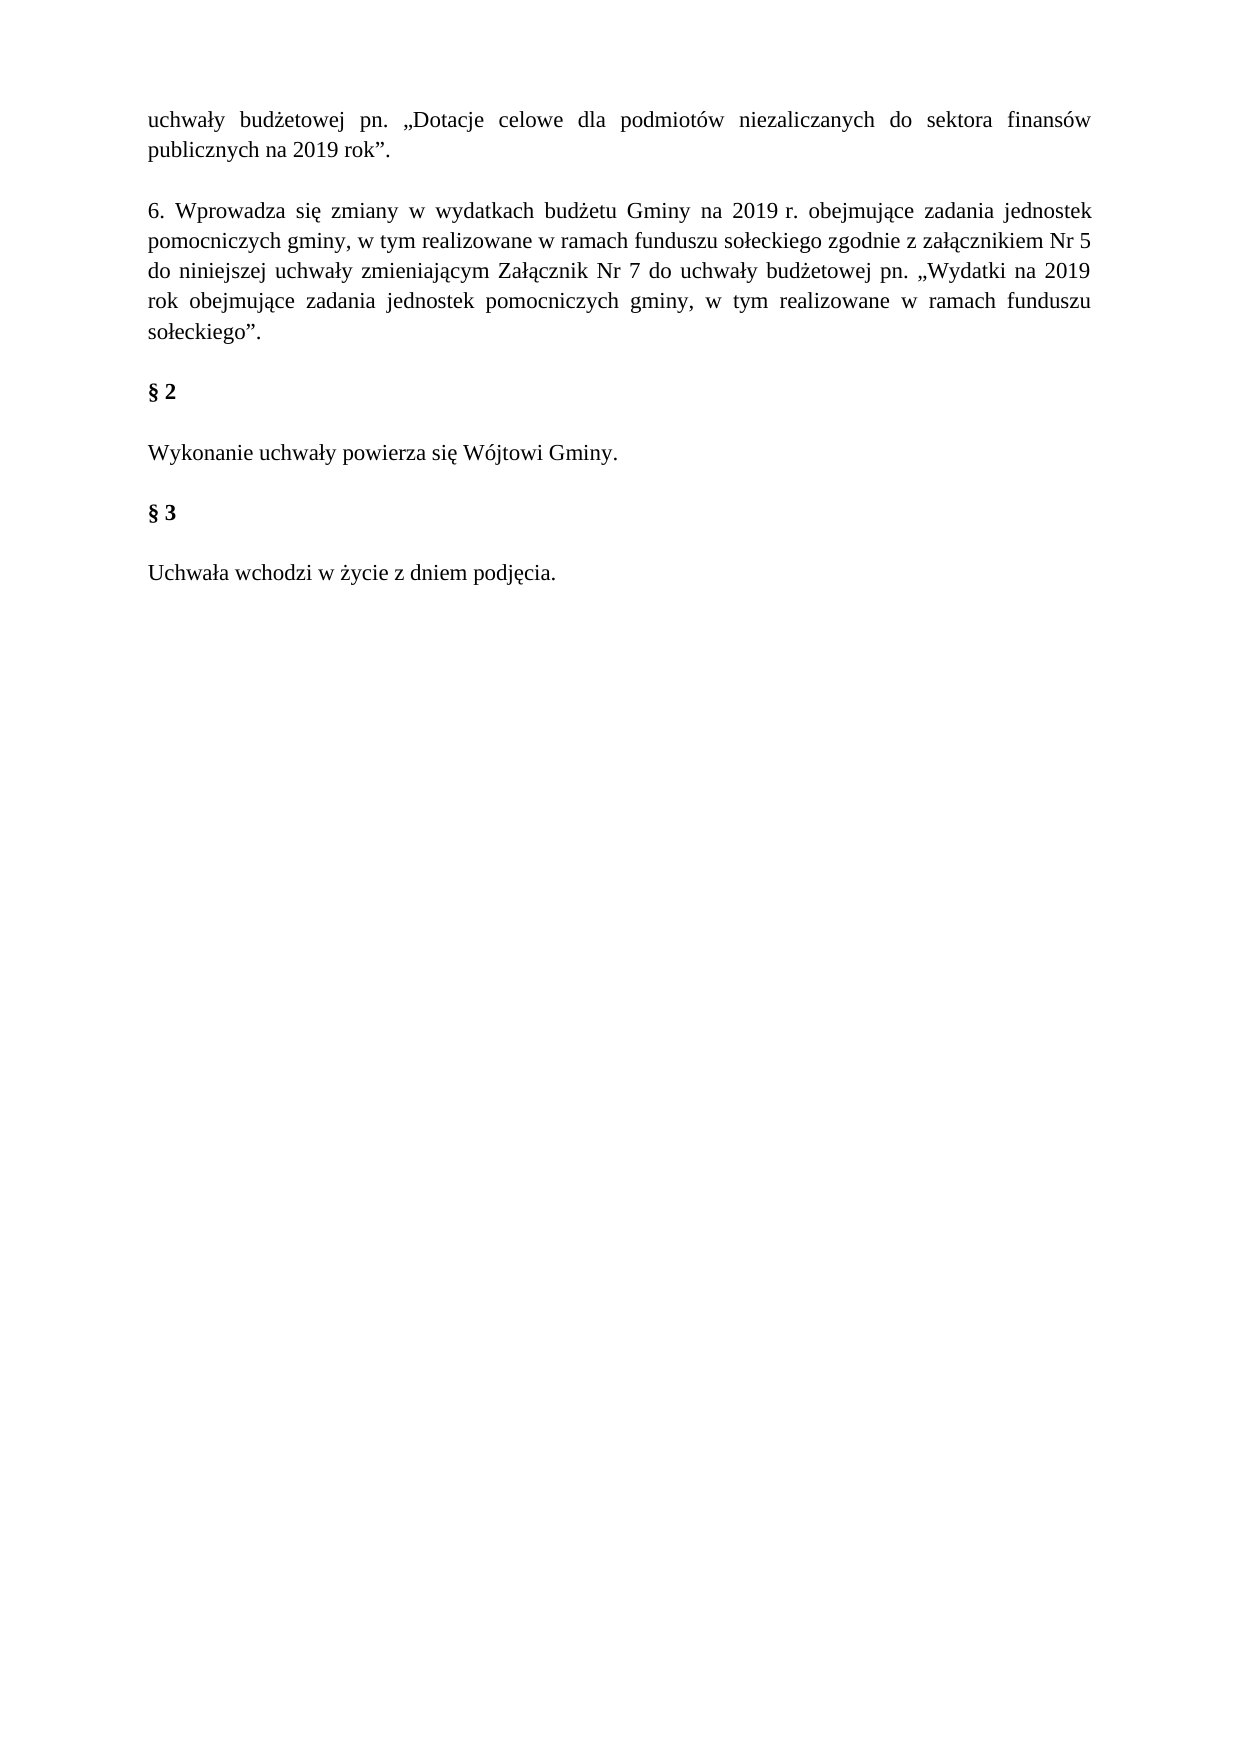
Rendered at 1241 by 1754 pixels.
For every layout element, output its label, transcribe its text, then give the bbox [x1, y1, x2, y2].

text Wykonanie uchwały powierza się Wójtowi Gminy. [148, 439, 1092, 465]
text § 3 [148, 499, 1092, 525]
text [148, 106, 1092, 163]
text § 2 [148, 378, 1092, 404]
text 6. Wprowadza się zmiany w wydatkach budżetu Gminy na 2019 r. obejmujące zadania jednostek pomocniczych gminy, w tym realizowane w ramach funduszu sołeckiego zgodnie z załącznikiem Nr 5 do niniejszej uchwały zmieniającym Załącznik Nr 7 do uchwały budżetowej pn. „Wydatki na 2019 rok obejmujące zadania jednostek pomocniczych gminy, w tym realizowane w ramach funduszu sołeckiego”. [148, 197, 1092, 344]
text Uchwała wchodzi w życie z dniem podjęcia. [148, 559, 1092, 586]
